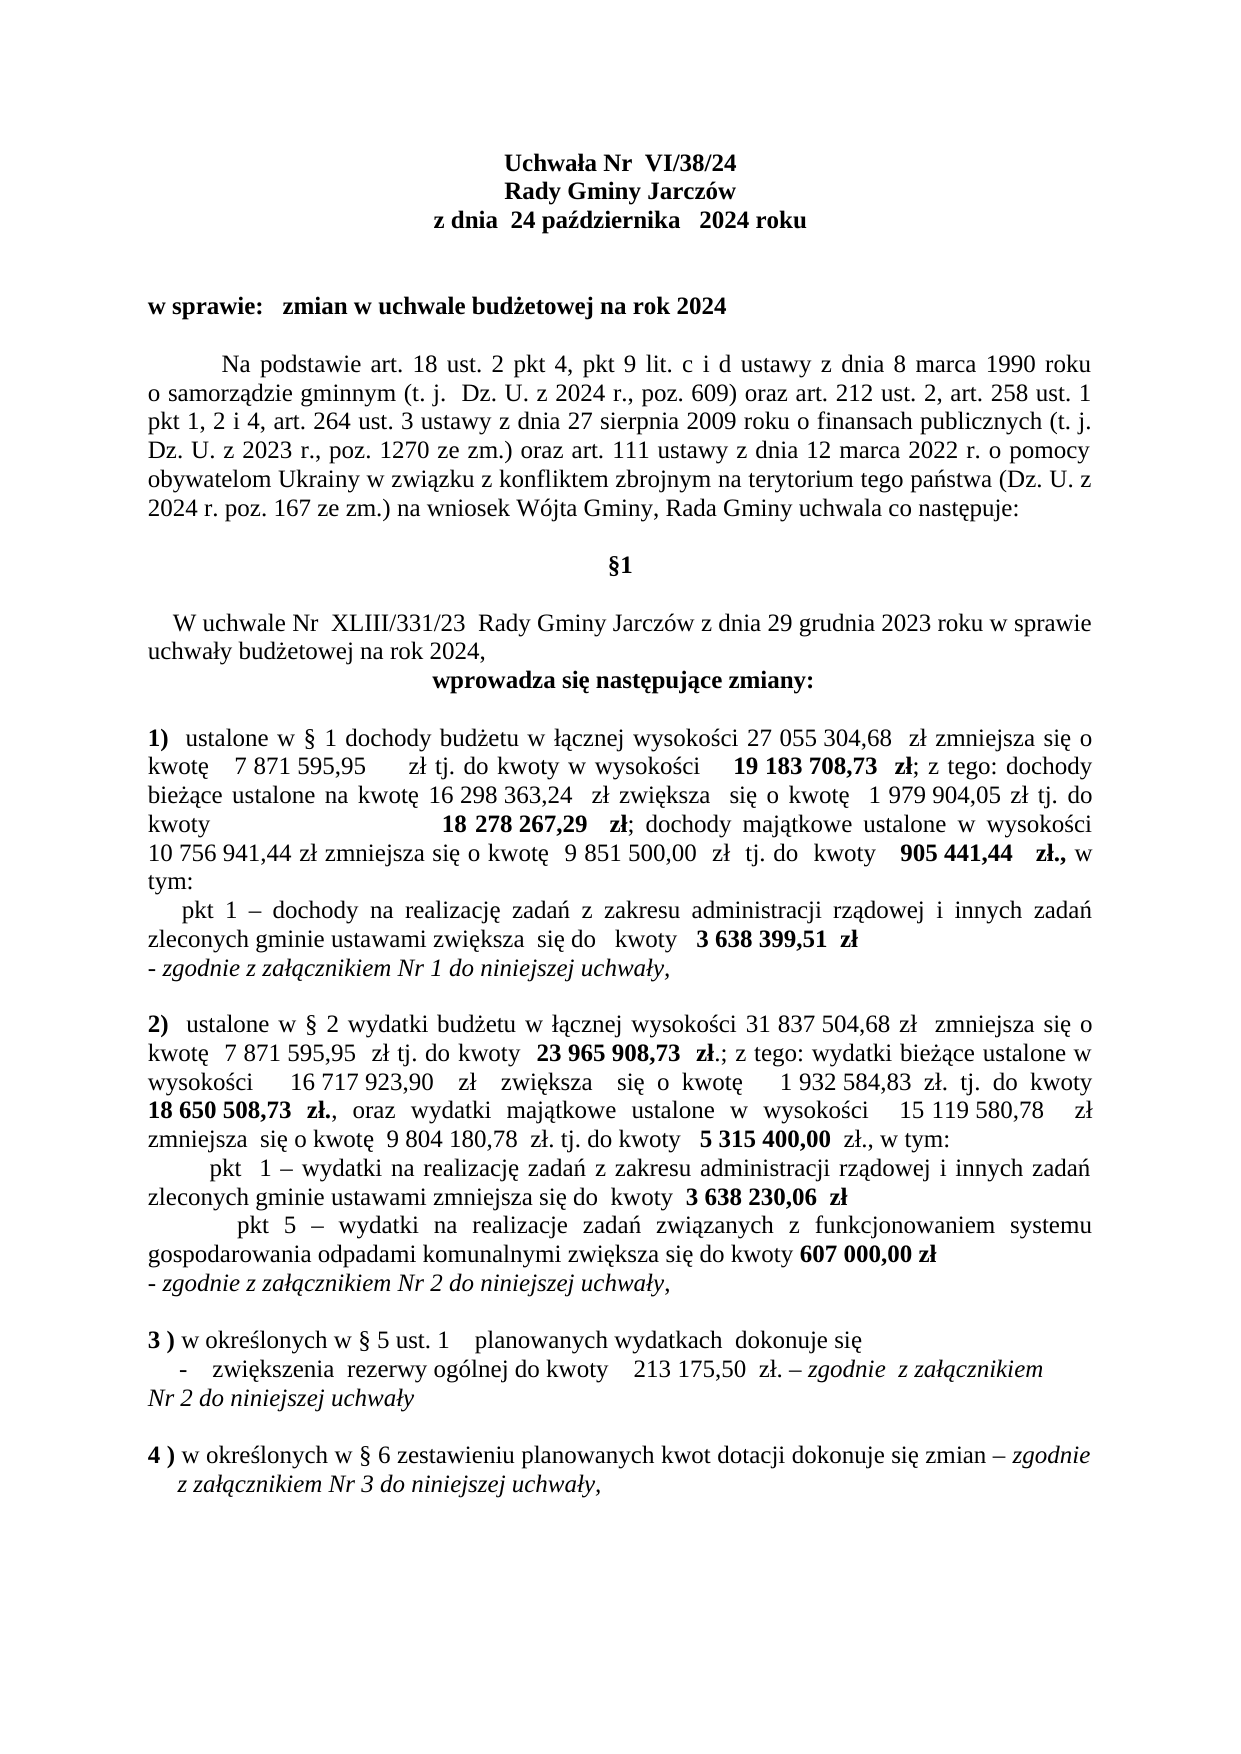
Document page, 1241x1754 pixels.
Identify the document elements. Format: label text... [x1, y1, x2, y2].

text - zwiększenia rezerwy ogólnej do kwoty 213 175,50 zł. – zgodnie z załącznikiem Nr 2 do niniejszej uchwały [148, 1354, 1093, 1412]
text Uchwała Nr VI/38/24 [148, 148, 1093, 176]
text pkt 1 – dochody na realizację zadań z zakresu administracji rządowej i innych zadań zleconych gminie ustawami zwiększa się do kwoty 3 638 399,51 zł [148, 895, 1093, 953]
text z dnia 24 października 2024 roku [148, 205, 1093, 234]
text wprowadza się następujące zmiany: [148, 665, 1093, 694]
text §1 [148, 550, 1093, 579]
text - zgodnie z załącznikiem Nr 2 do niniejszej uchwały, [148, 1268, 1093, 1297]
text - zgodnie z załącznikiem Nr 1 do niniejszej uchwały, [148, 953, 1093, 981]
text 1) ustalone w § 1 dochody budżetu w łącznej wysokości 27 055 304,68 zł zmniejsza się o kwotę 7 871 595,95 zł tj. do kwoty w wysokości 19 183 708,73 zł; z tego: dochody bieżące ustalone na kwotę 16 298 363,24 zł zwiększa się o kwotę 1 979 904,05 zł tj. do kwoty 18 278 267,29 zł; dochody majątkowe ustalone w wysokości 10 756 941,44 zł zmniejsza się o kwotę 9 851 500,00 zł tj. do kwoty 905 441,44 zł., w tym: [148, 723, 1093, 895]
text 4 ) w określonych w § 6 zestawieniu planowanych kwot dotacji dokonuje się zmian – zgodnie z załącznikiem Nr 3 do niniejszej uchwały, [148, 1441, 1093, 1498]
text pkt 1 – wydatki na realizację zadań z zakresu administracji rządowej i innych zadań zleconych gminie ustawami zmniejsza się do kwoty 3 638 230,06 zł [148, 1153, 1093, 1211]
text w sprawie: zmian w uchwale budżetowej na rok 2024 [148, 291, 1093, 320]
text W uchwale Nr XLIII/331/23 Rady Gminy Jarczów z dnia 29 grudnia 2023 roku w sprawie uchwały budżetowej na rok 2024, [148, 608, 1093, 665]
text Na podstawie art. 18 ust. 2 pkt 4, pkt 9 lit. c i d ustawy z dnia 8 marca 1990 roku o samorządzie gminnym (t. j. Dz. U. z 2024 r., poz. 609) oraz art. 212 ust. 2, art. 258 ust. 1 pkt 1, 2 i 4, art. 264 ust. 3 ustawy z dnia 27 sierpnia 2009 roku o finansach publicznych (t. j. Dz. U. z 2023 r., poz. 1270 ze zm.) oraz art. 111 ustawy z dnia 12 marca 2022 r. o pomocy obywatelom Ukrainy w związku z konfliktem zbrojnym na terytorium tego państwa (Dz. U. z 2024 r. poz. 167 ze zm.) na wniosek Wójta Gminy, Rada Gminy uchwala co następuje: [148, 349, 1093, 521]
text Rady Gminy Jarczów [148, 176, 1093, 205]
text 2) ustalone w § 2 wydatki budżetu w łącznej wysokości 31 837 504,68 zł zmniejsza się o kwotę 7 871 595,95 zł tj. do kwoty 23 965 908,73 zł.; z tego: wydatki bieżące ustalone w wysokości 16 717 923,90 zł zwiększa się o kwotę 1 932 584,83 zł. tj. do kwoty 18 650 508,73 zł., oraz wydatki majątkowe ustalone w wysokości 15 119 580,78 zł zmniejsza się o kwotę 9 804 180,78 zł. tj. do kwoty 5 315 400,00 zł., w tym: [148, 1009, 1093, 1153]
text 3 ) w określonych w § 5 ust. 1 planowanych wydatkach dokonuje się [148, 1326, 1093, 1354]
text pkt 5 – wydatki na realizacje zadań związanych z funkcjonowaniem systemu gospodarowania odpadami komunalnymi zwiększa się do kwoty 607 000,00 zł [148, 1211, 1093, 1268]
